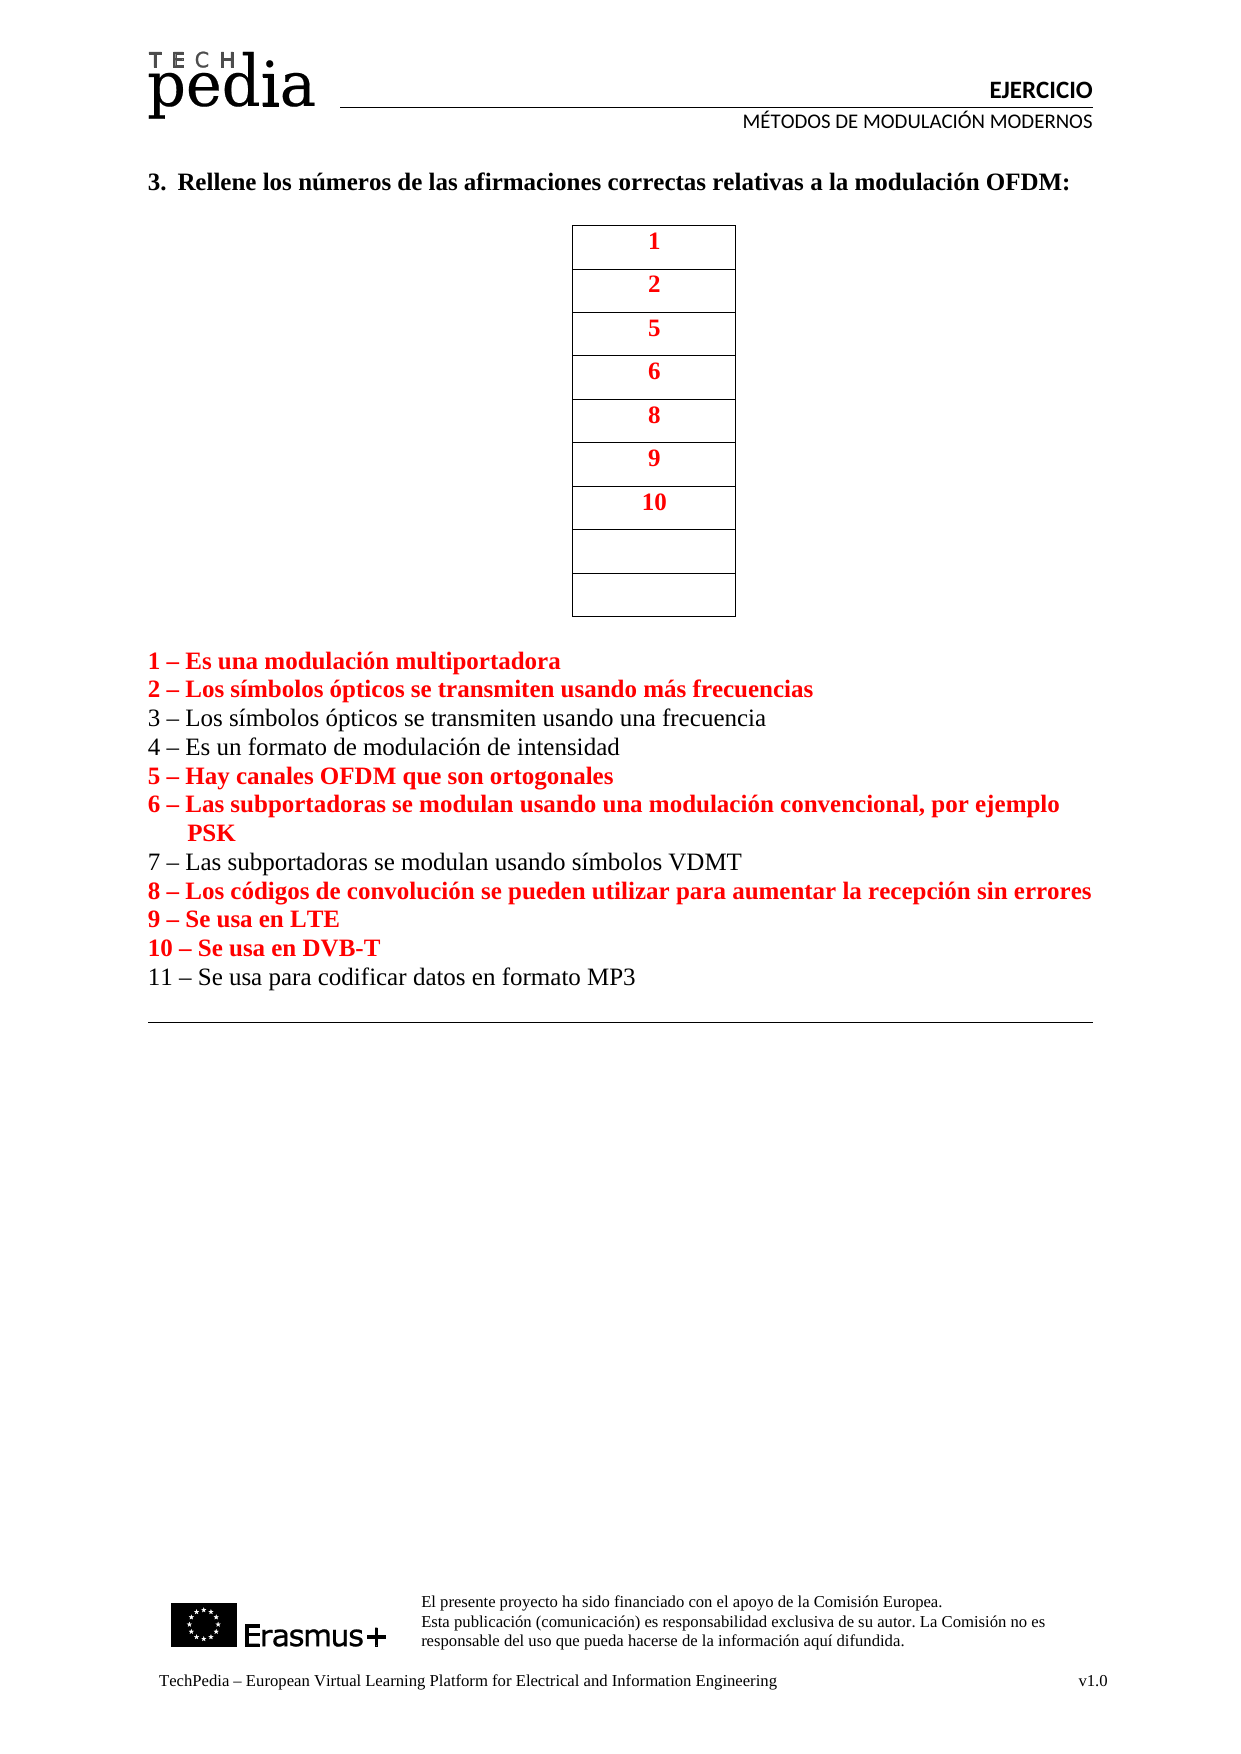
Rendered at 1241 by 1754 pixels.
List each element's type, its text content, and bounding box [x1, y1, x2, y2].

text Rellene los números de las afirmaciones correctas relativas a la modulación OFDM: [148, 167, 1093, 196]
text 7 – Las subportadoras se modulan usando símbolos VDMT [148, 847, 1093, 876]
table_header 1 [573, 226, 735, 268]
table_cell 2 [573, 270, 735, 312]
text 2 – Los símbolos ópticos se transmiten usando más frecuencias [148, 674, 1093, 703]
table_cell 5 [573, 313, 735, 355]
text 1 – Es una modulación multiportadora [148, 646, 1093, 674]
text 3 – Los símbolos ópticos se transmiten usando una frecuencia [148, 703, 1093, 732]
text 6 – Las subportadoras se modulan usando una modulación convencional, por ejemplo PSK [148, 789, 1093, 847]
text 11 – Se usa para codificar datos en formato MP3 [148, 962, 1093, 991]
text 9 – Se usa en LTE [148, 904, 1093, 933]
text 5 – Hay canales OFDM que son ortogonales [148, 761, 1093, 789]
table_cell 8 [573, 400, 735, 442]
table_cell 10 [573, 487, 735, 529]
table_cell 9 [573, 443, 735, 486]
text 8 – Los códigos de convolución se pueden utilizar para aumentar la recepción sin errores [148, 876, 1093, 904]
table_cell 6 [573, 356, 735, 399]
table_cell [573, 574, 735, 616]
text 4 – Es un formato de modulación de intensidad [148, 732, 1093, 761]
text 10 – Se usa en DVB-T [148, 933, 1093, 962]
table_cell [573, 530, 735, 572]
